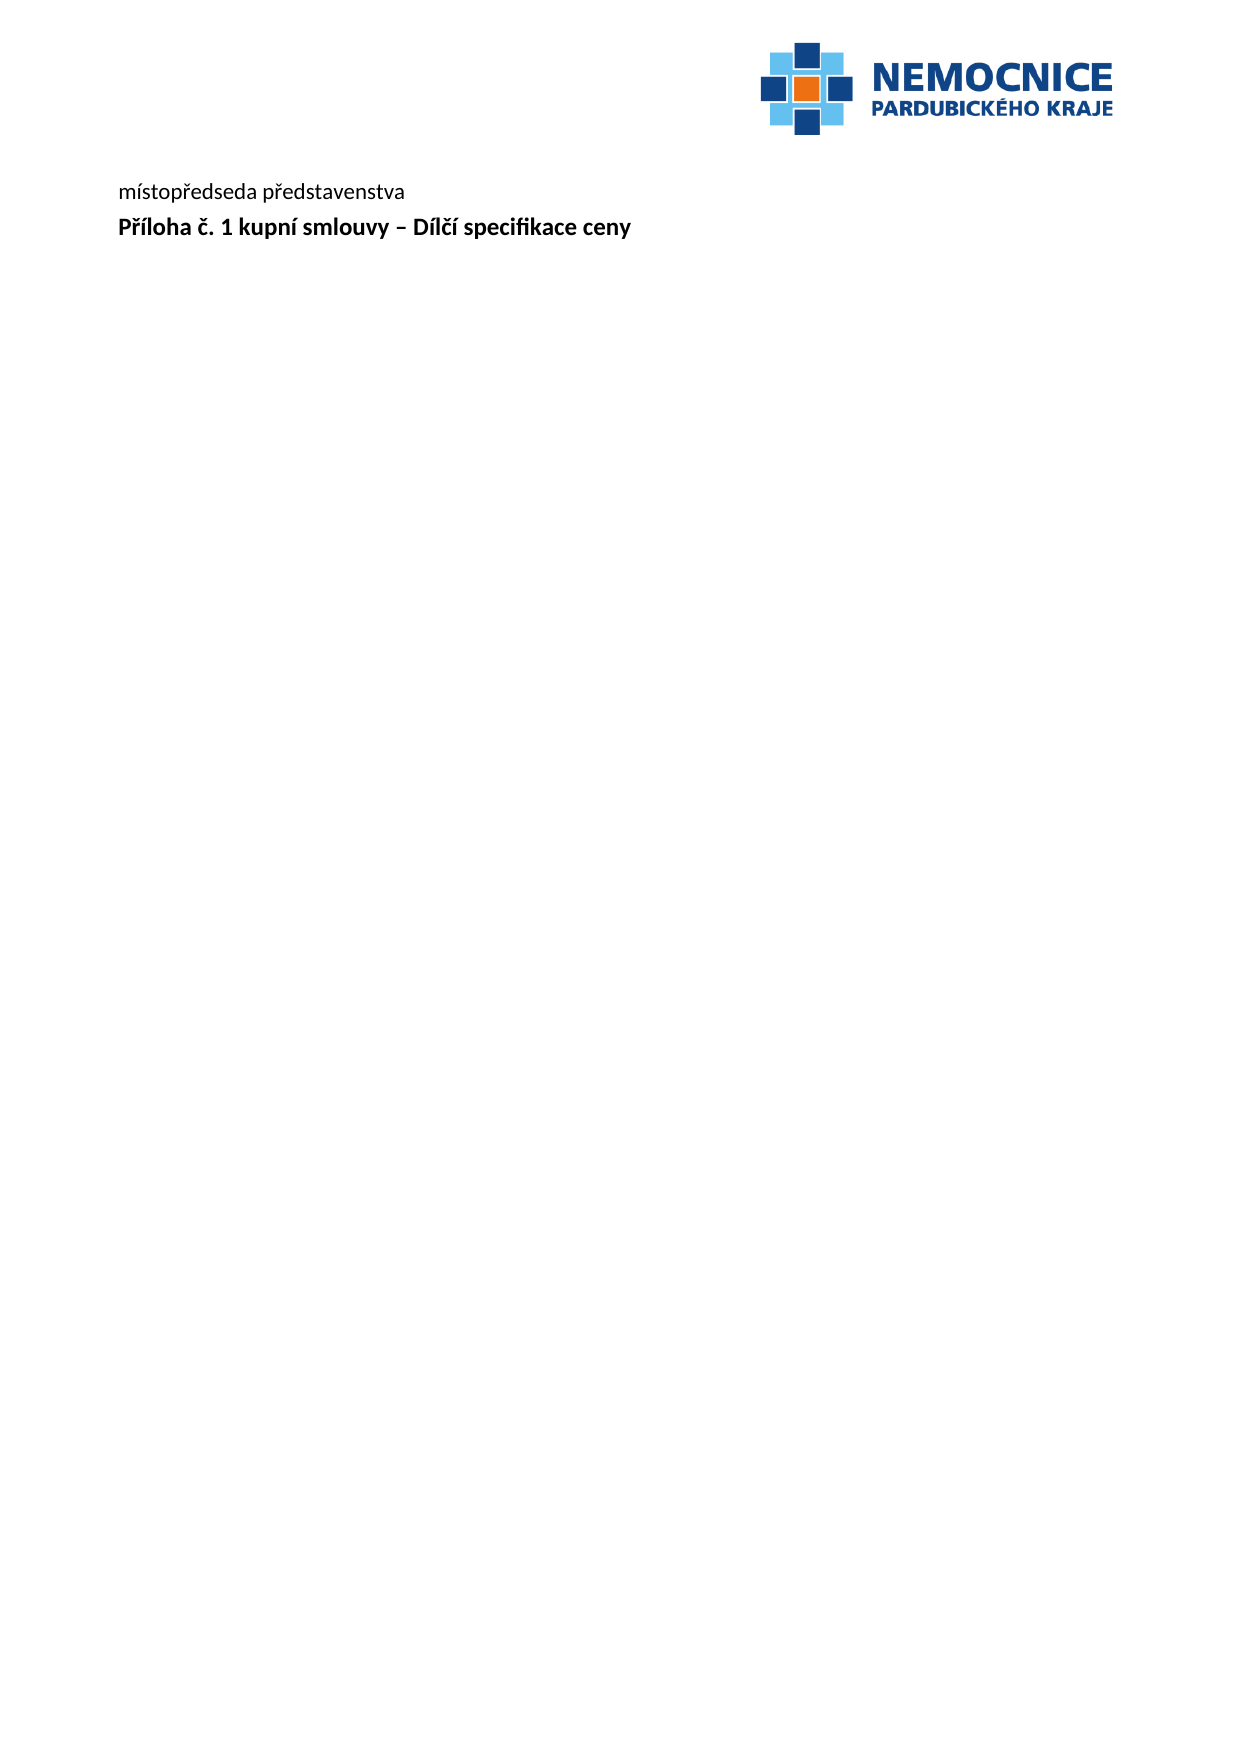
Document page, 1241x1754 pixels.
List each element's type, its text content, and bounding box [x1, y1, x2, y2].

text místopředseda představenstva [118, 177, 1122, 205]
picture [759, 41, 1113, 136]
text Příloha č. 1 kupní smlouvy – Dílčí specifikace ceny [118, 211, 1122, 242]
